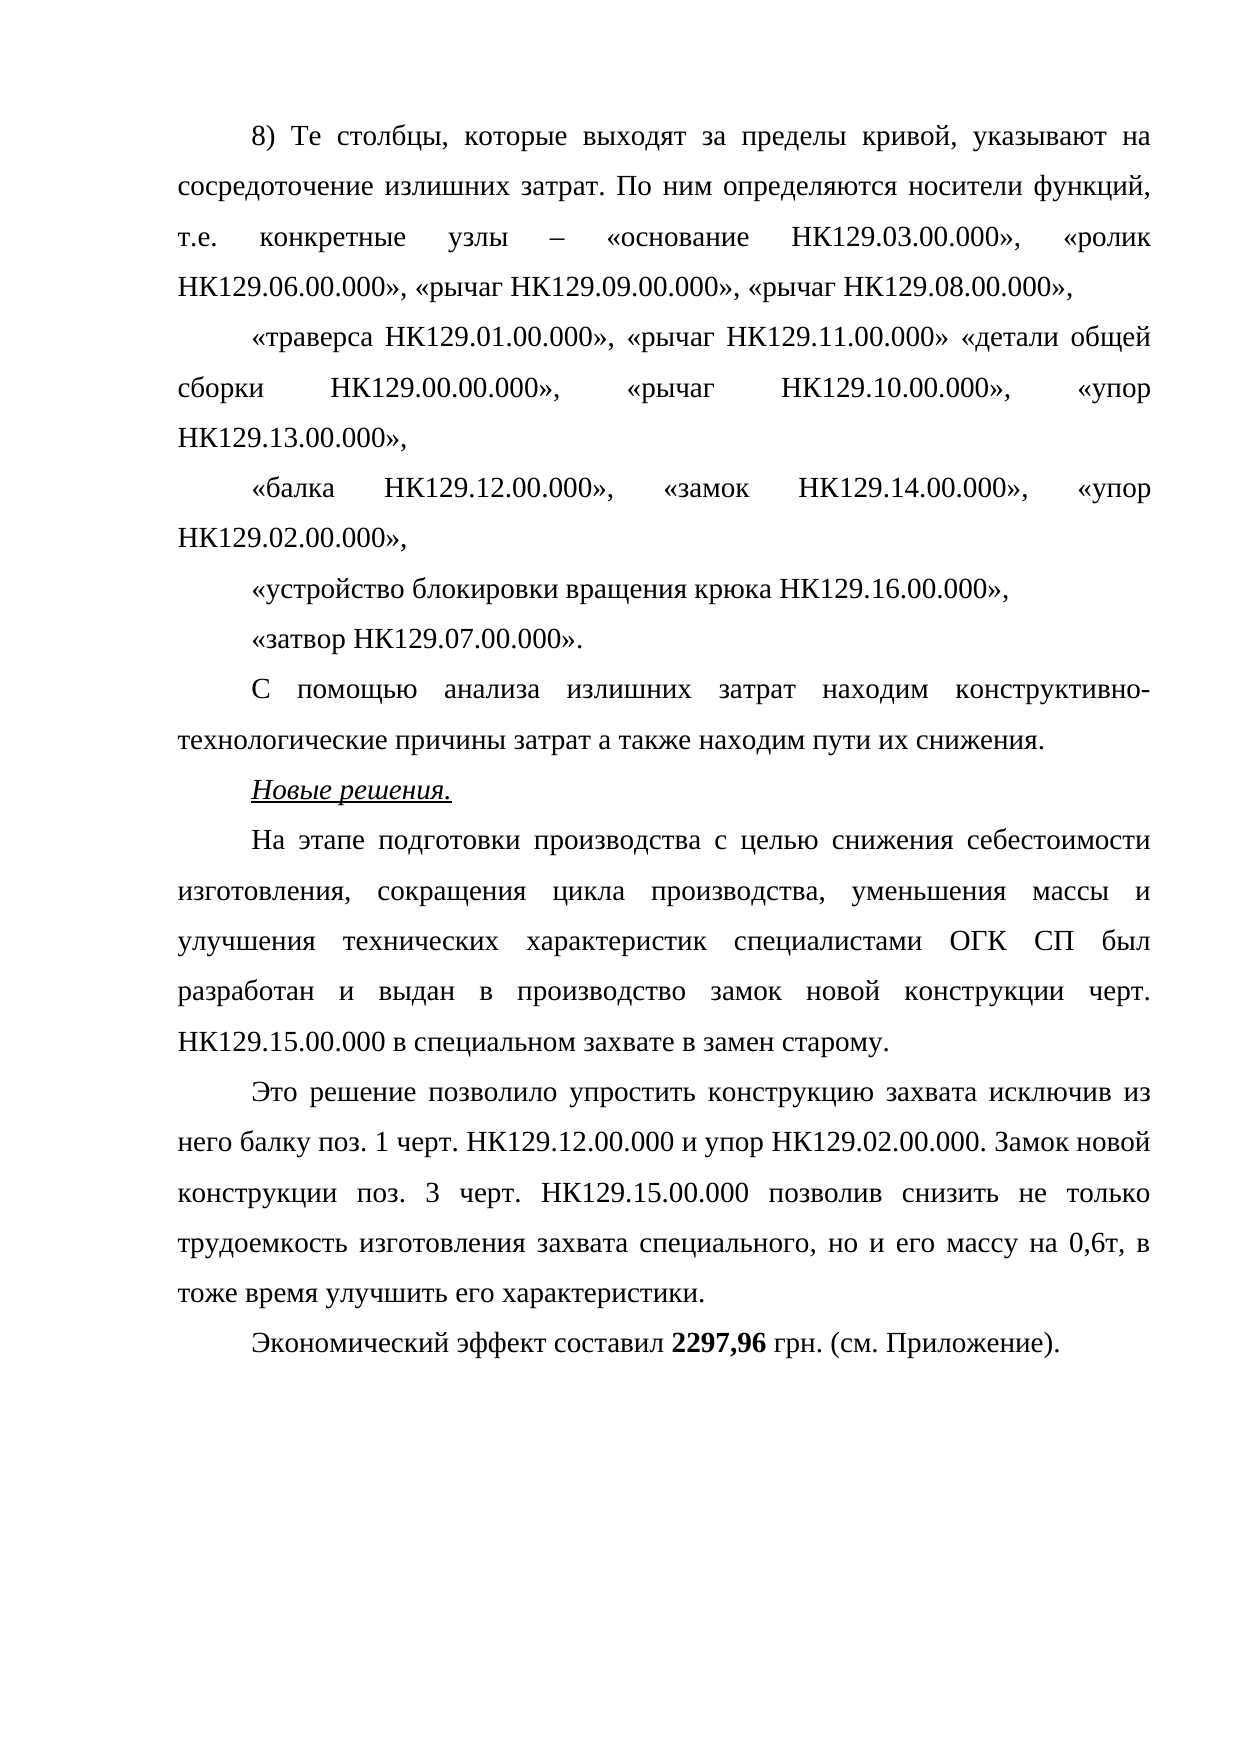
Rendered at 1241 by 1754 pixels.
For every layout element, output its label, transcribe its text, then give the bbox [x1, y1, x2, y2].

text 8) Те столбцы, которые выходят за пределы кривой, указывают на сосредоточение излишних затрат. По ним определяются носители функций, т.е. конкретные узлы – «основание НК129.03.00.000», «ролик НК129.06.00.000», «рычаг НК129.09.00.000», «рычаг НК129.08.00.000», [177, 118, 1152, 303]
text На этапе подготовки производства с целью снижения себестоимости изготовления, сокращения цикла производства, уменьшения массы и улучшения технических характеристик специалистами ОГК СП был разработан и выдан в производство замок новой конструкции черт. НК129.15.00.000 в специальном захвате в замен старому. [177, 822, 1152, 1057]
text «траверса НК129.01.00.000», «рычаг НК129.11.00.000» «детали общей сборки НК129.00.00.000», «рычаг НК129.10.00.000», «упор НК129.13.00.000», [177, 319, 1152, 453]
text Это решение позволило упростить конструкцию захвата исключив из него балку поз. 1 черт. НК129.12.00.000 и упор НК129.02.00.000. Замок новой конструкции поз. 3 черт. НК129.15.00.000 позволив снизить не только трудоемкость изготовления захвата специального, но и его массу на 0,6т, в тоже время улучшить его характеристики. [177, 1074, 1152, 1309]
text С помощью анализа излишних затрат находим конструктивно-технологические причины затрат а также находим пути их снижения. [177, 672, 1152, 755]
text Новые решения. [177, 772, 1152, 806]
text Экономический эффект составил 2297,96 грн. (см. Приложение). [177, 1326, 1152, 1359]
text «устройство блокировки вращения крюка НК129.16.00.000», [177, 571, 1152, 604]
text «балка НК129.12.00.000», «замок НК129.14.00.000», «упор НК129.02.00.000», [177, 470, 1152, 554]
text «затвор НК129.07.00.000». [177, 621, 1152, 655]
